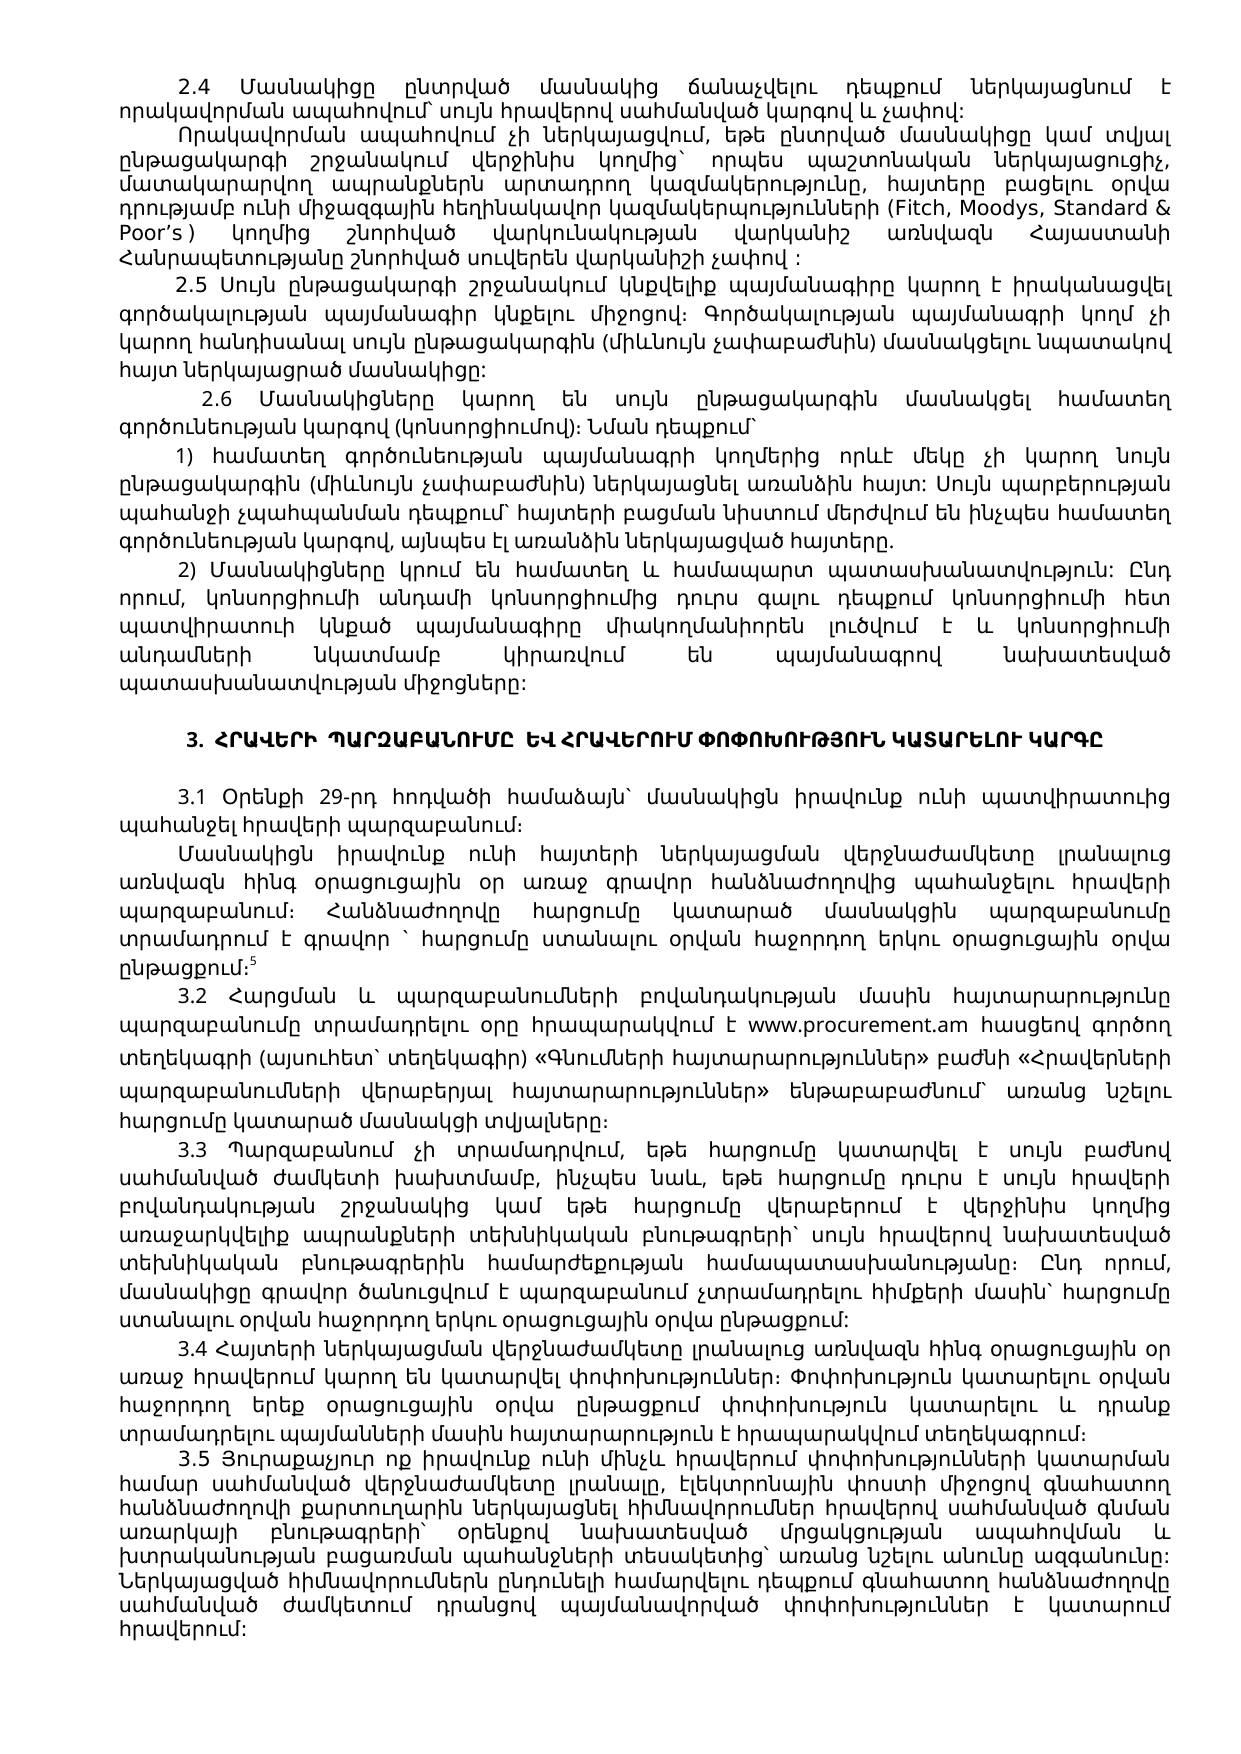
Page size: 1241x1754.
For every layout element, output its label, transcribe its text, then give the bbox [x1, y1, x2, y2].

text 2) Մասնակիցները կրում են համատեղ և համապարտ պատասխանատվություն: Ընդ որում, կոնսորցիումի անդամի կոնսորցիումից դուրս գալու դեպքում կոնսորցիումի հետ պատվիրատուի կնքած պայմանագիրը միակողմանիորեն լուծվում է և կոնսորցիումի անդամների նկատմամբ կիրառվում են պայմանագրով նախատեսված պատասխանատվության միջոցները: [118, 555, 1171, 697]
text 3.5 Յուրաքաչյուր ոք իրավունք ունի մինչև հրավերում փոփոխությունների կատարման համար սահմանված վերջնաժամկետը լրանալը, էլեկտրոնային փոստի միջոցով գնահատող հանձնաժողովի քարտուղարին ներկայացնել հիմնավորումներ հրավերով սահմանված գնման առարկայի բնութագրերի՝ օրենքով նախատեսված մրցակցության ապահովման և խտրականության բացառման պահանջների տեսակետից՝ առանց նշելու անունը ազգանունը: Ներկայացված հիմնավորումներն ընդունելի համարվելու դեպքում գնահատող հանձնաժողովը սահմանված ժամկետում դրանցով պայմանավորված փոփոխություններ է կատարում հրավերում: [118, 1447, 1171, 1642]
text Մասնակիցն իրավունք ունի հայտերի ներկայացման վերջնաժամկետը լրանալուց առնվազն հինգ օրացուցային օր առաջ գրավոր հանձնաժողովից պահանջելու հրավերի պարզաբանում։ Հանձնաժողովը հարցումը կատարած մասնակցին պարզաբանումը տրամադրում է գրավոր ` հարցումը ստանալու օրվան հաջորդող երկու օրացուցային օրվա ընթացքում։5 [118, 839, 1171, 981]
text 3.3 Պարզաբանում չի տրամադրվում, եթե հարցումը կատարվել է սույն բաժնով սահմանված ժամկետի խախտմամբ, ինչպես նաև, եթե հարցումը դուրս է սույն հրավերի բովանդակության շրջանակից կամ եթե հարցումը վերաբերում է վերջինիս կողմից առաջարկվելիք ապրանքների տեխնիկական բնութագրերի` սույն հրավերով նախատեսված տեխնիկական բնութագրերին համարժեքության համապատասխանությանը։ Ընդ որում, մասնակիցը գրավոր ծանուցվում է պարզաբանում չտրամադրելու հիմքերի մասին` հարցումը ստանալու օրվան հաջորդող երկու օրացուցային օրվա ընթացքում: [118, 1135, 1171, 1334]
text 2.6 Մասնակիցները կարող են սույն ընթացակարգին մասնակցել համատեղ գործունեության կարգով (կոնսորցիումով)։ Նման դեպքում` [118, 384, 1171, 441]
text 3.1 Օրենքի 29-րդ հոդվածի համաձայն` մասնակիցն իրավունք ունի պատվիրատուից պահանջել հրավերի պարզաբանում։ [118, 782, 1171, 839]
text 2.5 Սույն ընթացակարգի շրջանակում կնքվելիք պայմանագիրը կարող է իրականացվել գործակալության պայմանագիր կնքելու միջոցով։ Գործակալության պայմանագրի կողմ չի կարող հանդիսանալ սույն ընթացակարգին (միևնույն չափաբաժնին) մասնակցելու նպատակով հայտ ներկայացրած մասնակիցը: [118, 270, 1171, 384]
text 3.2 Հարցման և պարզաբանումների բովանդակության մասին հայտարարությունը պարզաբանումը տրամադրելու օրը հրապարակվում է www.procurement.am հասցեով գործող տեղեկագրի (այսուհետ` տեղեկագիր) «Գնումների հայտարարություններ» բաժնի «Հրավերների պարզաբանումների վերաբերյալ հայտարարություններ» ենթաբաբաժնում` առանց նշելու հարցումը կատարած մասնակցի տվյալները։ [118, 981, 1171, 1135]
text 3. ՀՐԱՎԵՐԻ ՊԱՐԶԱԲԱՆՈՒՄԸ ԵՎ ՀՐԱՎԵՐՈՒՄ ՓՈՓՈԽՈՒԹՅՈՒՆ ԿԱՏԱՐԵԼՈՒ ԿԱՐԳԸ [118, 725, 1171, 754]
text Որակավորման ապահովում չի ներկայացվում, եթե ընտրված մասնակիցը կամ տվյալ ընթացակարգի շրջանակում վերջինիս կողմից` որպես պաշտոնական ներկայացուցիչ, մատակարարվող ապրանքներն արտադրող կազմակերությունը, հայտերը բացելու օրվա դրությամբ ունի միջազգային հեղինակավոր կազմակերպությունների (Fitch, Moodys, Standard & Poor’s ) կողմից շնորհված վարկունակության վարկանիշ առնվազն Հայաստանի Հանրապետությանը շնորհված սուվերեն վարկանիշի չափով : [118, 123, 1171, 270]
text 3.4 Հայտերի ներկայացման վերջնաժամկետը լրանալուց առնվազն հինգ օրացուցային օր առաջ հրավերում կարող են կատարվել փոփոխություններ։ Փոփոխություն կատարելու օրվան հաջորդող երեք օրացուցային օրվա ընթացքում փոփոխություն կատարելու և դրանք տրամադրելու պայմանների մասին հայտարարություն է հրապարակվում տեղեկագրում։ [118, 1334, 1171, 1447]
text 2.4 Մասնակիցը ընտրված մասնակից ճանաչվելու դեպքում ներկայացնում է որակավորման ապահովում՝ սույն հրավերով սահմանված կարգով և չափով: [118, 75, 1171, 123]
text 1) համատեղ գործունեության պայմանագրի կողմերից որևէ մեկը չի կարող նույն ընթացակարգին (միևնույն չափաբաժնին) ներկայացնել առանձին հայտ: Սույն պարբերության պահանջի չպահպանման դեպքում` հայտերի բացման նիստում մերժվում են ինչպես համատեղ գործունեության կարգով, այնպես էլ առանձին ներկայացված հայտերը. [118, 441, 1171, 555]
